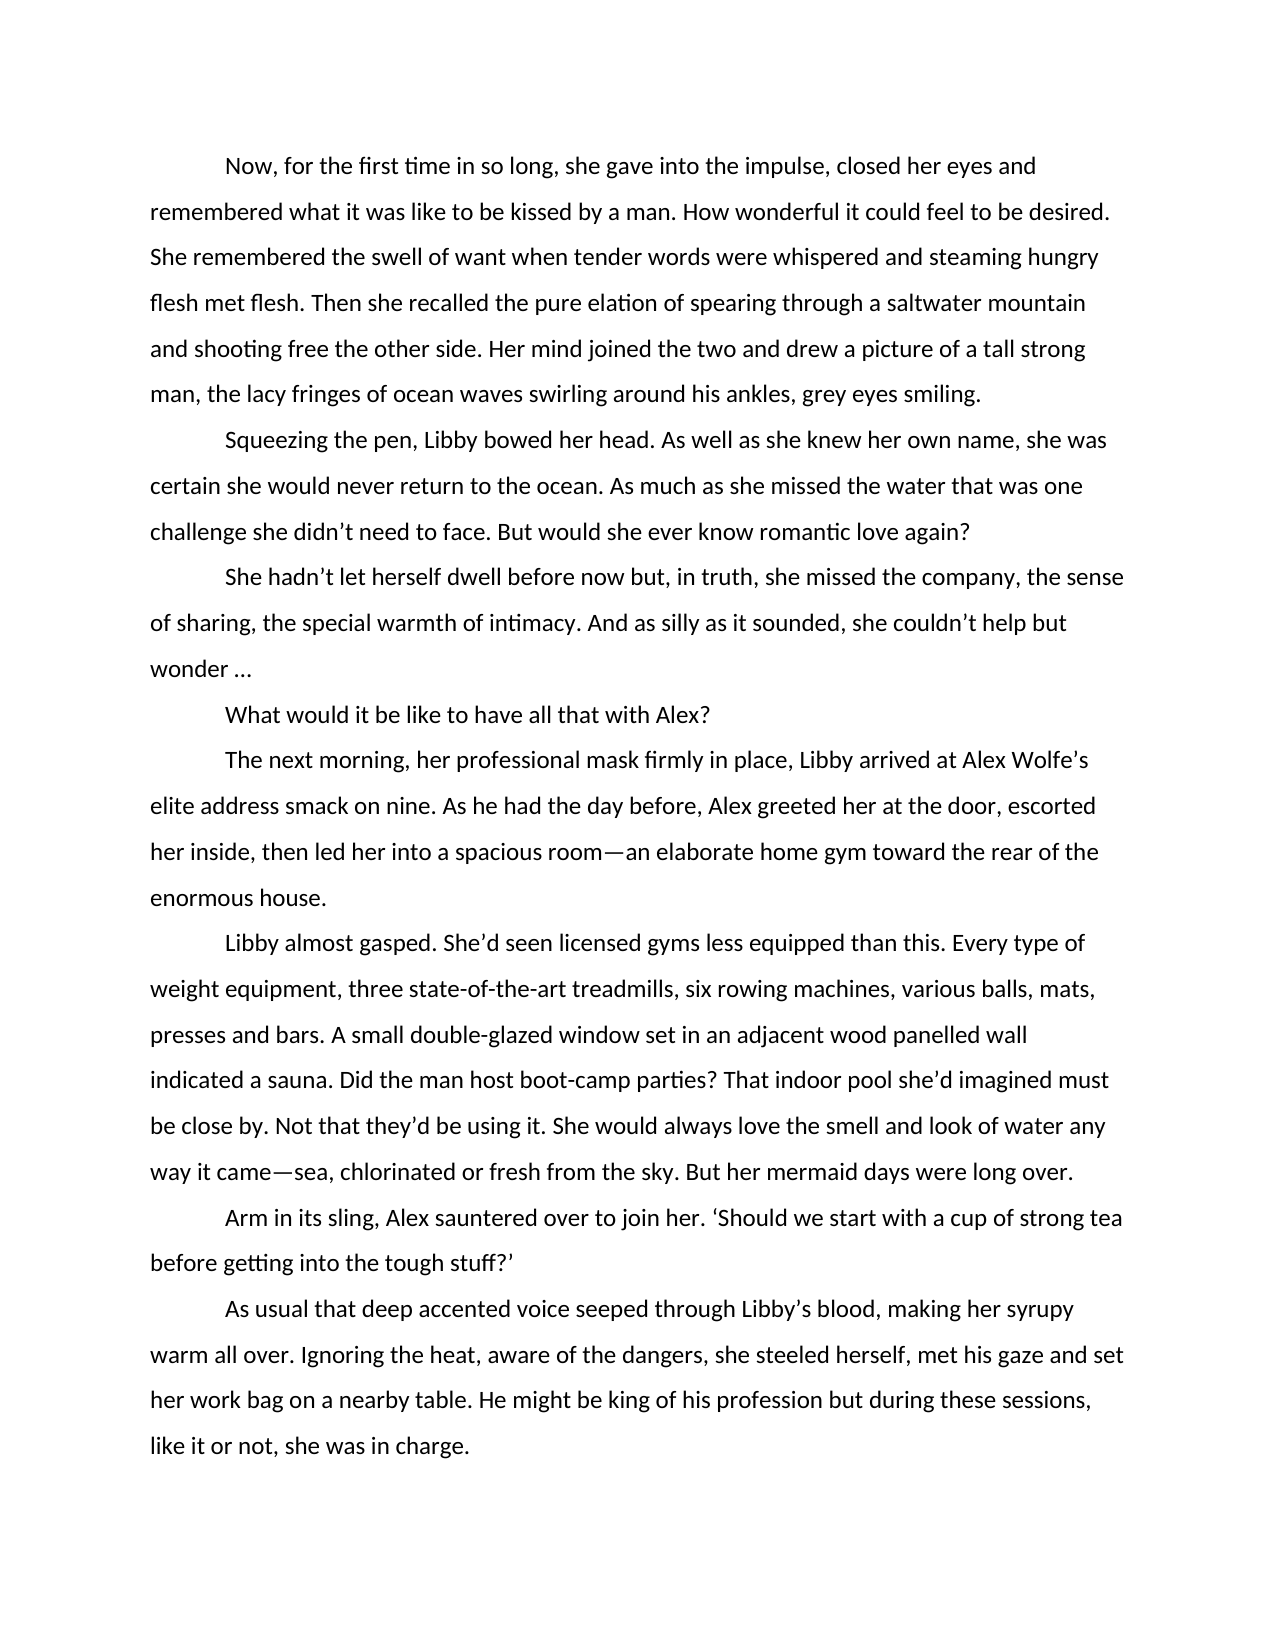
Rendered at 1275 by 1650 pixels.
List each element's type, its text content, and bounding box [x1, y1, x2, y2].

text Now, for the first time in so long, she gave into the impulse, closed her eyes and remembered what it was like to be kissed by a man. How wonderful it could feel to be desired. She remembered the swell of want when tender words were whispered and steaming hungry flesh met flesh. Then she recalled the pure elation of spearing through a saltwater mountain and shooting free the other side. Her mind joined the two and drew a picture of a tall strong man, the lacy fringes of ocean waves swirling around his ankles, grey eyes smiling. [150, 150, 1125, 409]
text What would it be like to have all that with Alex? [150, 699, 1125, 729]
text Arm in its sling, Alex sauntered over to join her. ‘Should we start with a cup of strong tea before getting into the tough stuff?’ [150, 1202, 1125, 1278]
text She hadn’t let herself dwell before now but, in truth, she missed the company, the sense of sharing, the special warmth of intimacy. And as silly as it sounded, she couldn’t help but wonder … [150, 562, 1125, 683]
text As usual that deep accented voice seeped through Libby’s blood, making her syrupy warm all over. Ignoring the heat, aware of the dangers, she steeled herself, met his gaze and set her work bag on a nearby table. He might be king of his profession but during these sessions, like it or not, she was in charge. [150, 1293, 1125, 1461]
text The next morning, her professional mask firmly in place, Libby arrived at Alex Wolfe’s elite address smack on nine. As he had the day before, Alex greeted her at the door, escorted her inside, then led her into a spacious room—an elaborate home gym toward the rear of the enormous house. [150, 744, 1125, 912]
text Libby almost gasped. She’d seen licensed gyms less equipped than this. Every type of weight equipment, three state-of-the-art treadmills, six rowing machines, various balls, mats, presses and bars. A small double-glazed window set in an adjacent wood panelled wall indicated a sauna. Did the man host boot-camp parties? That indoor pool she’d imagined must be close by. Not that they’d be using it. She would always love the smell and look of water any way it came—sea, chlorinated or fresh from the sky. But her mermaid days were long over. [150, 927, 1125, 1187]
text Squeezing the pen, Libby bowed her head. As well as she knew her own name, she was certain she would never return to the ocean. As much as she missed the water that was one challenge she didn’t need to face. But would she ever know romantic love again? [150, 424, 1125, 546]
